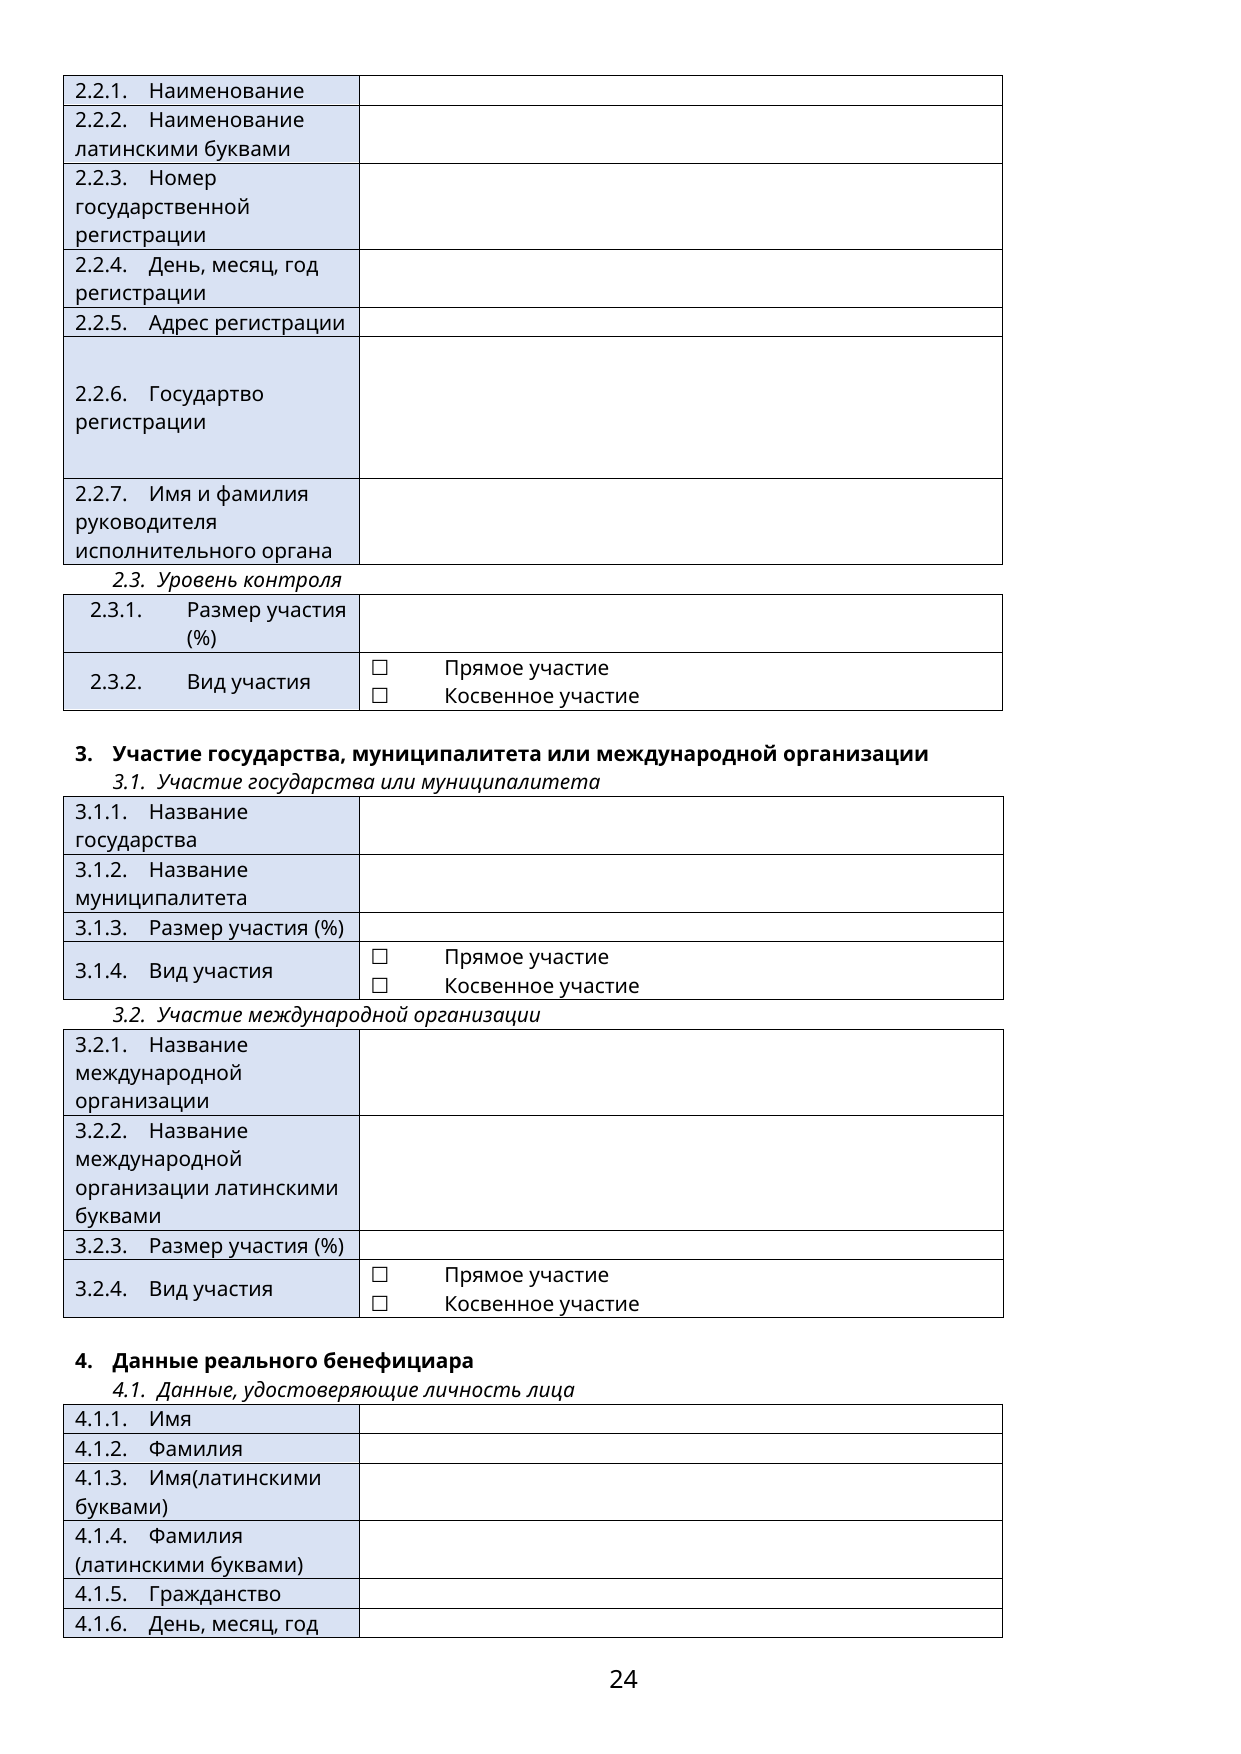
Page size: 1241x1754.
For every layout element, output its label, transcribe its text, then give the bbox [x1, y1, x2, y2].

table_cell [360, 1434, 1002, 1462]
table_cell [360, 1609, 1002, 1637]
list Участие международной организации [112, 1000, 1172, 1029]
table_cell Номер государственной регистрации [64, 164, 359, 249]
table_cell [360, 250, 1002, 307]
table_cell Имя(латинскими буквами) [64, 1464, 359, 1520]
table_cell [360, 337, 1002, 478]
table_cell Вид участия [64, 942, 359, 999]
table_header [360, 595, 1002, 652]
table_header Название государства [64, 797, 359, 854]
table_cell [360, 1464, 1002, 1520]
table_header Размер участия (%) [64, 595, 359, 652]
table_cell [64, 1609, 359, 1637]
table_cell Наименование латинскими буквами [64, 106, 359, 162]
table_header Название международной организации [64, 1030, 359, 1115]
list Уровень контроля [112, 565, 1172, 594]
table_cell Размер участия (%) [64, 913, 359, 941]
table_cell Вид участия [64, 1260, 359, 1317]
table_cell Имя и фамилия руководителя исполнительного органа [64, 479, 359, 564]
table_header [360, 76, 1002, 104]
table_header [360, 1405, 1002, 1433]
table_header [360, 797, 1003, 854]
table_cell [360, 479, 1002, 564]
table_cell [360, 913, 1003, 941]
table_cell Фамилия [64, 1434, 359, 1462]
table_cell День, месяц, год регистрации [64, 250, 359, 307]
table_header Наименование [64, 76, 359, 104]
table_cell Размер участия (%) [64, 1231, 359, 1259]
table_cell Вид участия [64, 653, 359, 709]
table_cell [360, 1521, 1002, 1578]
table_cell [360, 308, 1002, 336]
list Данные реального бенефициара [75, 1347, 1172, 1375]
table_cell [360, 1231, 1003, 1259]
table_cell Адрес регистрации [64, 308, 359, 336]
table_cell [360, 106, 1002, 162]
table_cell Название муниципалитета [64, 855, 359, 912]
table_cell [360, 1116, 1003, 1230]
table_cell Гражданство [64, 1579, 359, 1608]
table_cell Фамилия (латинскими буквами) [64, 1521, 359, 1578]
table_cell Прямое участие Косвенное участие [360, 1260, 1003, 1317]
table_cell Название международной организации латинскими буквами [64, 1116, 359, 1230]
list Данные, удостоверяющие личность лица [112, 1375, 1172, 1403]
table_cell [360, 1579, 1002, 1608]
table_header Имя [64, 1405, 359, 1433]
table_cell Прямое участие Косвенное участие [360, 942, 1003, 999]
list Участие государства или муниципалитета [112, 767, 1172, 796]
table_cell Государтво регистрации [64, 337, 359, 478]
list Участие государства, муниципалитета или международной организации [75, 739, 1172, 767]
table_cell [360, 855, 1003, 912]
table_cell Прямое участие Косвенное участие [360, 653, 1002, 709]
table_cell [360, 164, 1002, 249]
table_header [360, 1030, 1003, 1115]
